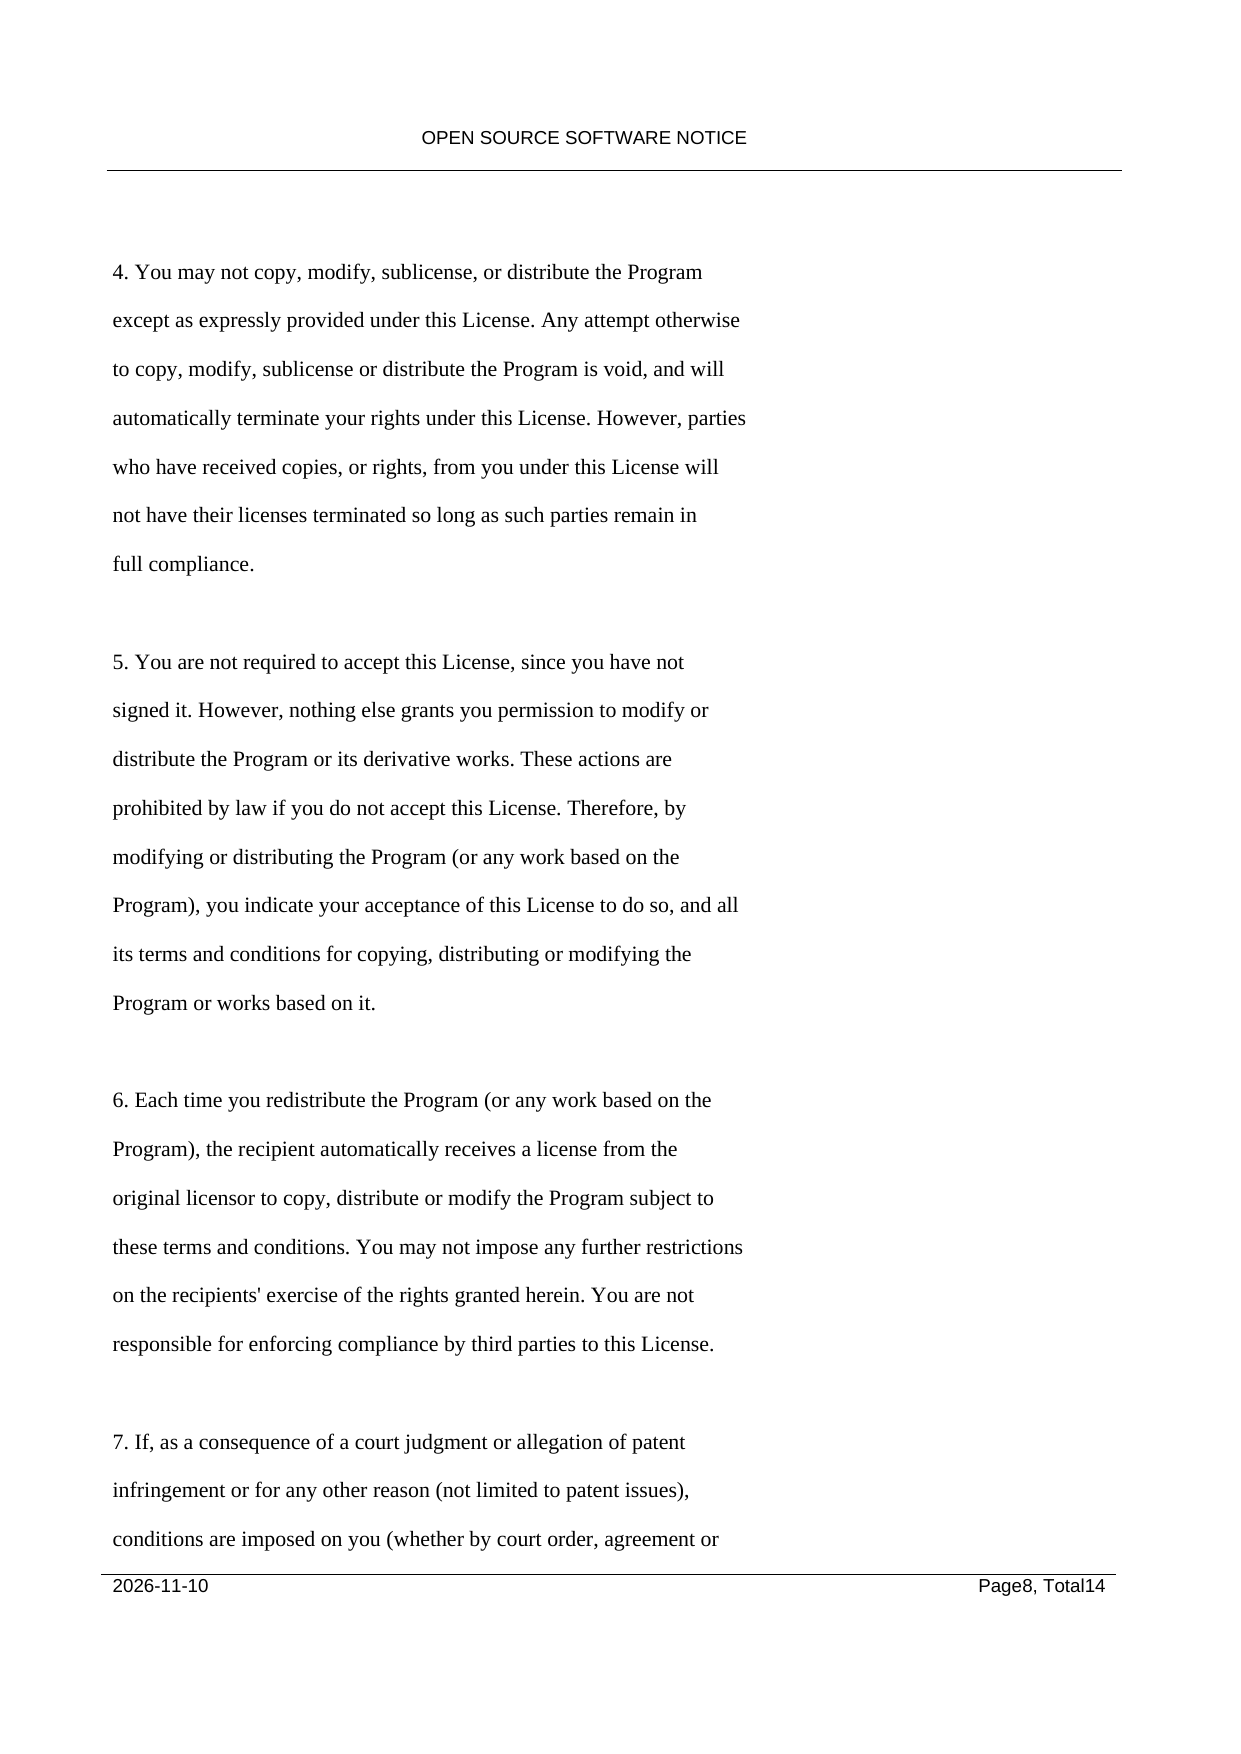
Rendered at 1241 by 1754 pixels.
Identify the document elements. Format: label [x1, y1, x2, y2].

text [112, 206, 1128, 1555]
